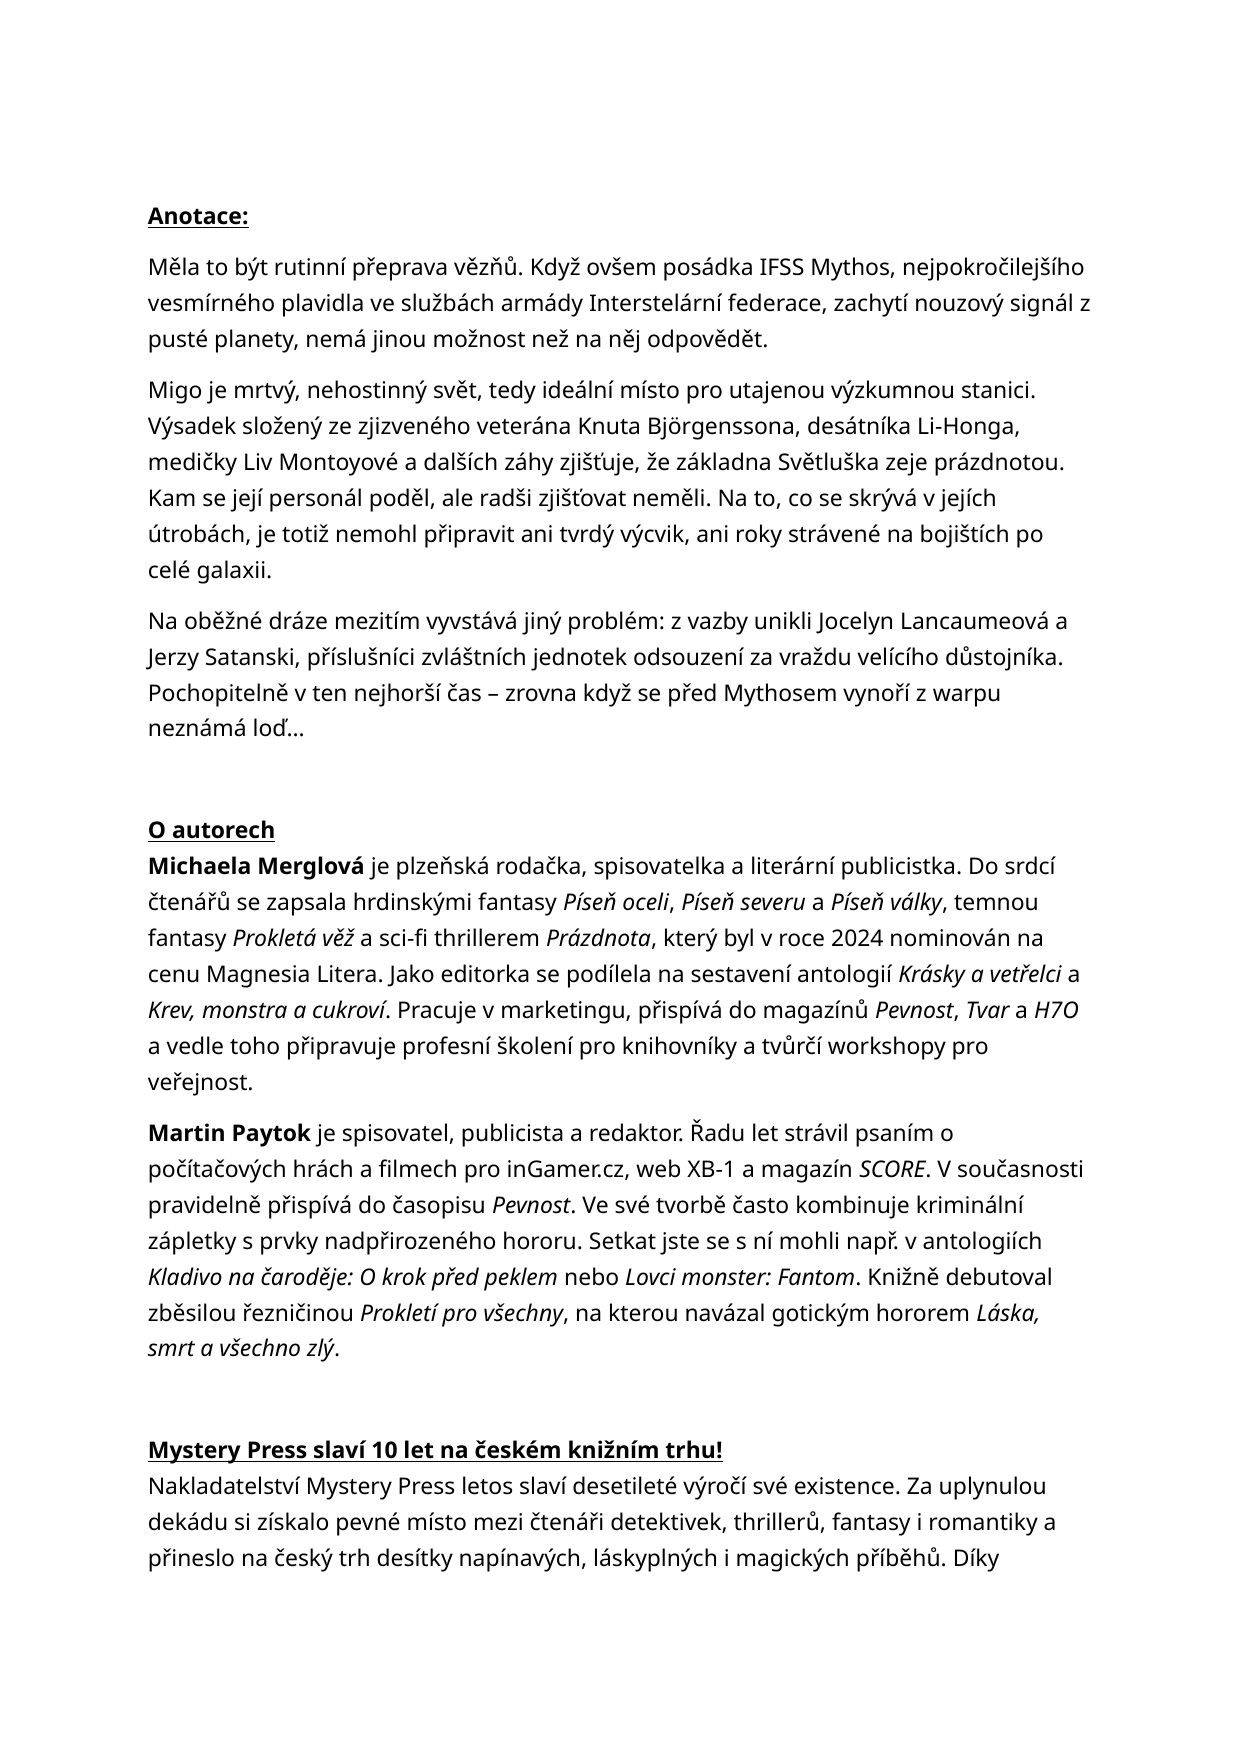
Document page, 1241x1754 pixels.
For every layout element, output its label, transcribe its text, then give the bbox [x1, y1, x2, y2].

text Migo je mrtvý, nehostinný svět, tedy ideální místo pro utajenou výzkumnou stanici. Výsadek složený ze zjizveného veterána Knuta Björgenssona, desátníka Li-Honga, medičky Liv Montoyové a dalších záhy zjišťuje, že základna Světluška zeje prázdnotou. Kam se její personál poděl, ale radši zjišťovat neměli. Na to, co se skrývá v jejích útrobách, je totiž nemohl připravit ani tvrdý výcvik, ani roky strávené na bojištích po celé galaxii. [148, 374, 1093, 585]
text Měla to být rutinní přeprava vězňů. Když ovšem posádka IFSS Mythos, nejpokročilejšího vesmírného plavidla ve službách armády Interstelární federace, zachytí nouzový signál z pusté planety, nemá jinou možnost než na něj odpovědět. [148, 251, 1093, 354]
text Mystery Press slaví 10 let na českém knižním trhu! [148, 1434, 1093, 1466]
text Anotace: [148, 200, 1093, 231]
text O autorech [148, 814, 1093, 846]
text Martin Paytok je spisovatel, publicista a redaktor. Řadu let strávil psaním o počítačových hrách a filmech pro inGamer.cz, web XB-1 a magazín SCORE. V současnosti pravidelně přispívá do časopisu Pevnost. Ve své tvorbě často kombinuje kriminální zápletky s prvky nadpřirozeného hororu. Setkat jste se s ní mohli např. v antologiích Kladivo na čaroděje: O krok před peklem nebo Lovci monster: Fantom. Knižně debutoval zběsilou řezničinou Prokletí pro všechny, na kterou navázal gotickým hororem Láska, smrt a všechno zlý. [148, 1117, 1093, 1364]
text Na oběžné dráze mezitím vyvstává jiný problém: z vazby unikli Jocelyn Lancaumeová a Jerzy Satanski, příslušníci zvláštních jednotek odsouzení za vraždu velícího důstojníka. Pochopitelně v ten nejhorší čas – zrovna když se před Mythosem vynoří z warpu neznámá loď… [148, 604, 1093, 744]
text Michaela Merglová je plzeňská rodačka, spisovatelka a literární publicistka. Do srdcí čtenářů se zapsala hrdinskými fantasy Píseň oceli, Píseň severu a Píseň války, temnou fantasy Prokletá věž a sci-fi thrillerem Prázdnota, který byl v roce 2024 nominován na cenu Magnesia Litera. Jako editorka se podílela na sestavení antologií Krásky a vetřelci a Krev, monstra a cukroví. Pracuje v marketingu, přispívá do magazínů Pevnost, Tvar a H7O a vedle toho připravuje profesní školení pro knihovníky a tvůrčí workshopy pro veřejnost. [148, 850, 1093, 1097]
